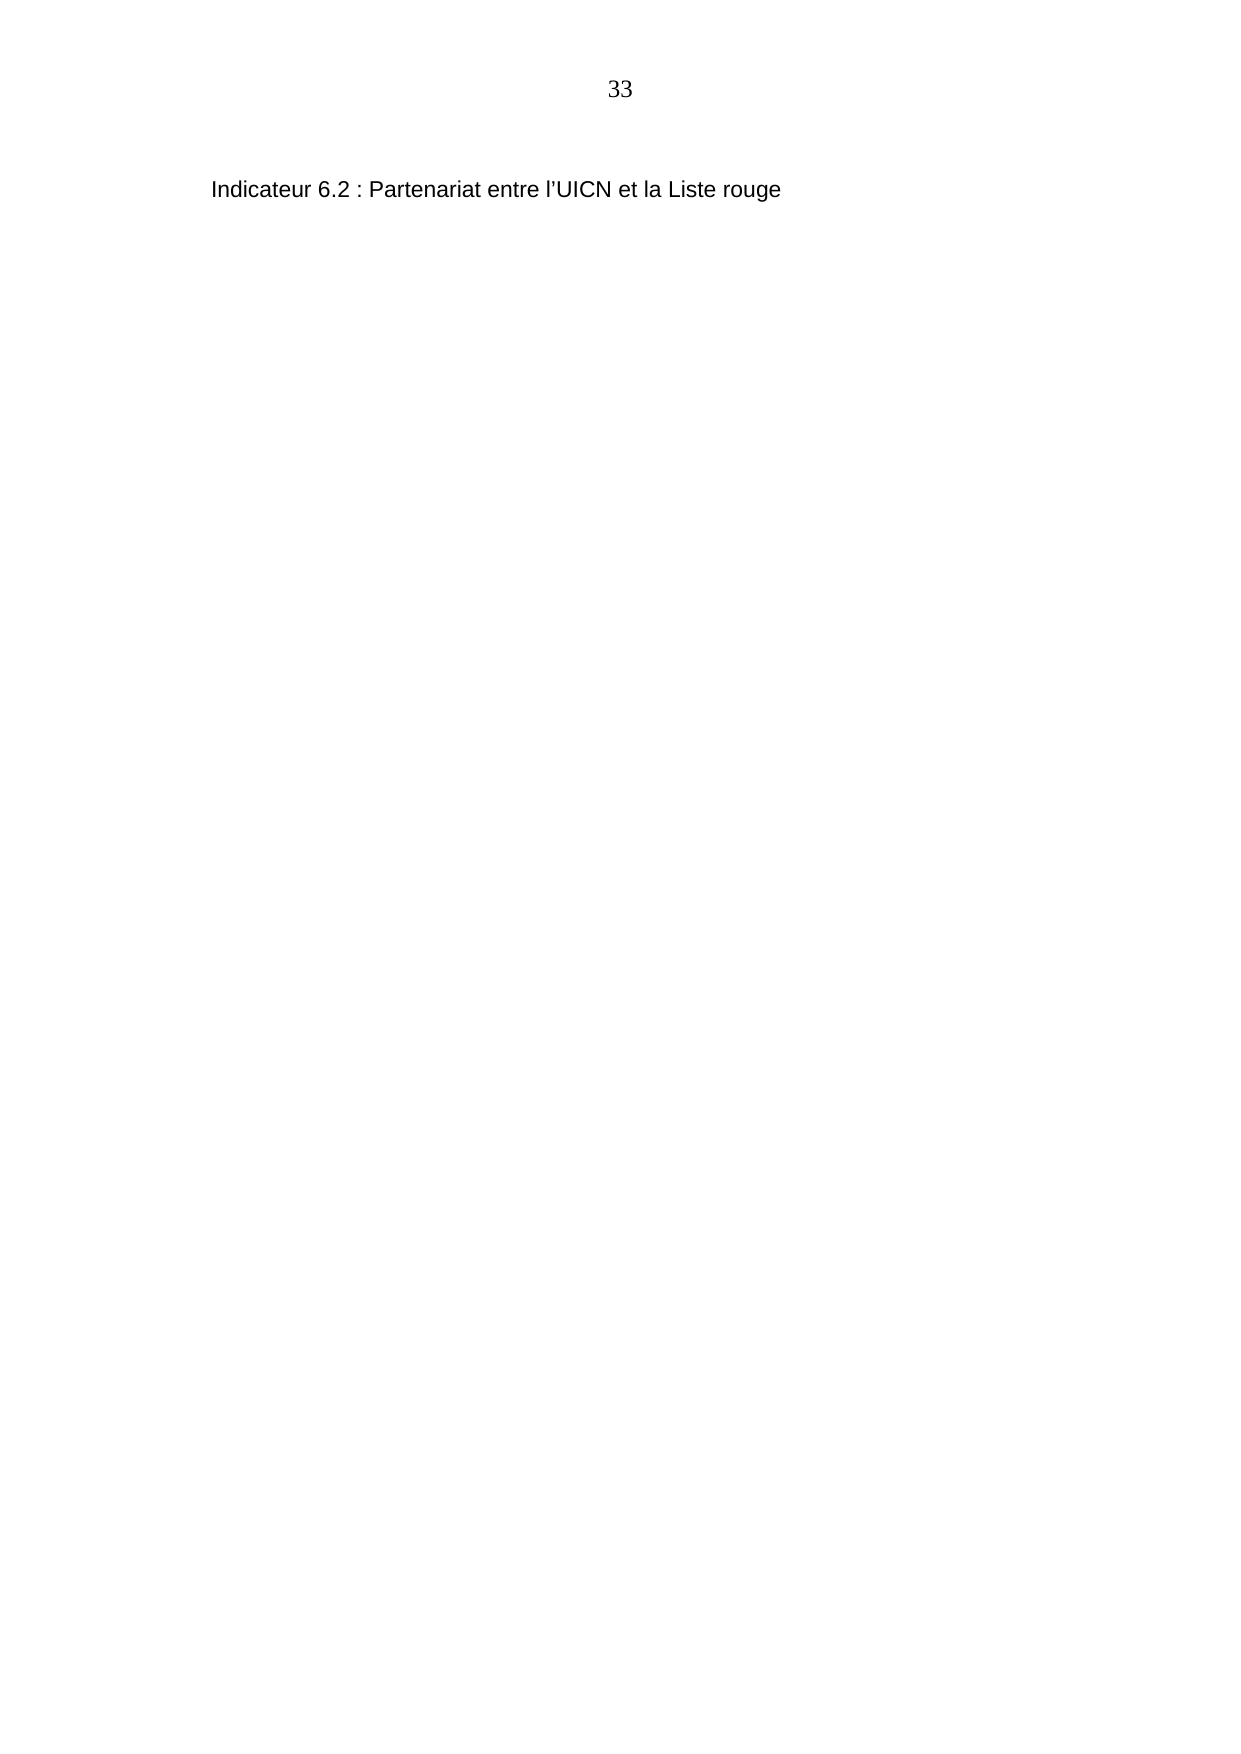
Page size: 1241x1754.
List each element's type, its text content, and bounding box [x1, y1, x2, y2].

text Indicateur 6.2 : Partenariat entre l’UICN et la Liste rouge [211, 176, 1053, 203]
